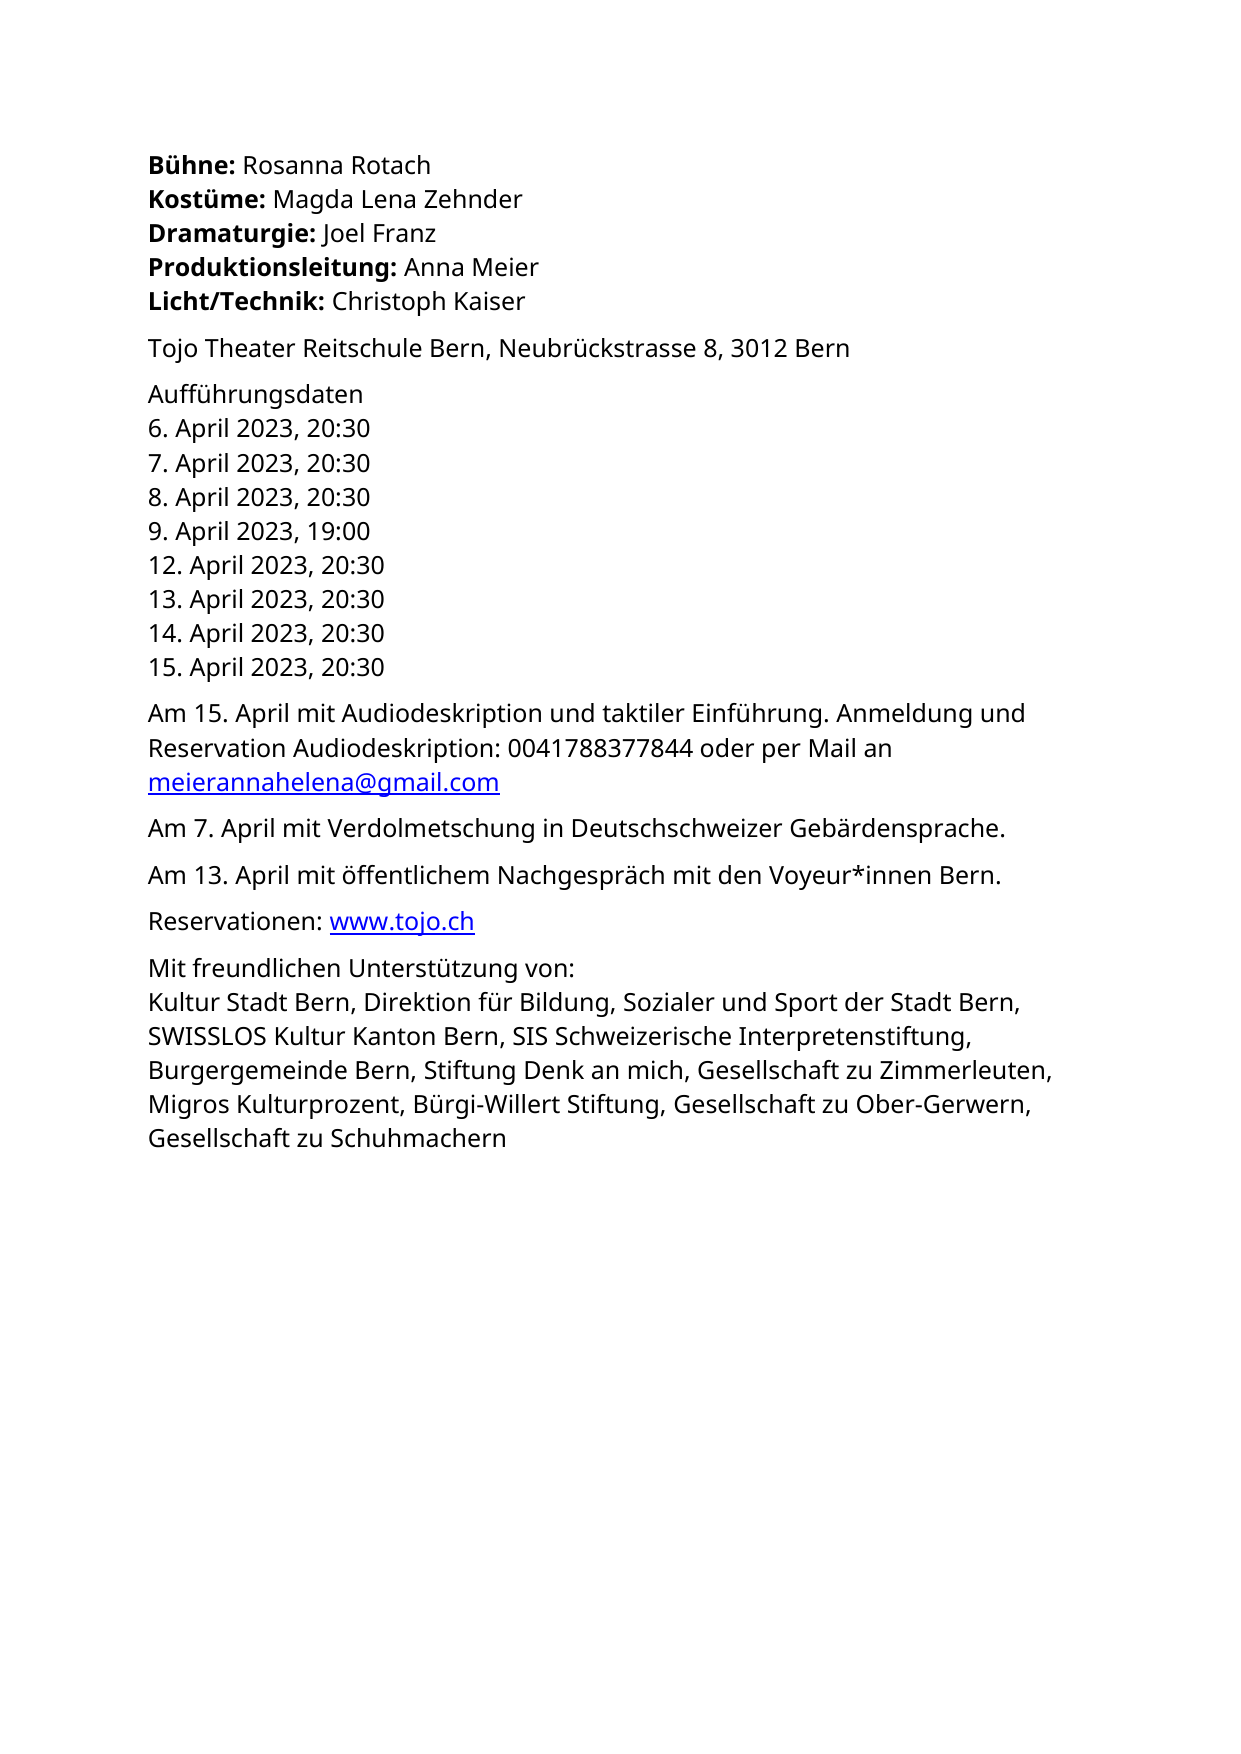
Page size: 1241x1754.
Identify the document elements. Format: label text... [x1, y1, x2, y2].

text Am 15. April mit Audiodeskription und taktiler Einführung. Anmeldung und Reservation Audiodeskription: 0041788377844 oder per Mail an meierannahelena@gmail.com [148, 696, 1122, 798]
text Mit freundlichen Unterstützung von: Kultur Stadt Bern, Direktion für Bildung, Sozialer und Sport der Stadt Bern, SWISSLOS Kultur Kanton Bern, SIS Schweizerische Interpretenstiftung, Burgergemeinde Bern, Stiftung Denk an mich, Gesellschaft zu Zimmerleuten, Migros Kulturprozent, Bürgi-Willert Stiftung, Gesellschaft zu Ober-Gerwern, Gesellschaft zu Schuhmachern [148, 951, 1122, 1155]
text Tojo Theater Reitschule Bern, Neubrückstrasse 8, 3012 Bern [148, 331, 1122, 364]
text Am 7. April mit Verdolmetschung in Deutschschweizer Gebärdensprache. [148, 811, 1122, 845]
text Aufführungsdaten 6. April 2023, 20:30 7. April 2023, 20:30 8. April 2023, 20:30 9. April 2023, 19:00 12. April 2023, 20:30 13. April 2023, 20:30 14. April 2023, 20:30 15. April 2023, 20:30 [148, 377, 1122, 684]
text Am 13. April mit öffentlichem Nachgespräch mit den Voyeur*innen Bern. [148, 857, 1122, 891]
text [148, 148, 1122, 318]
text Reservationen: www.tojo.ch [148, 904, 1122, 938]
